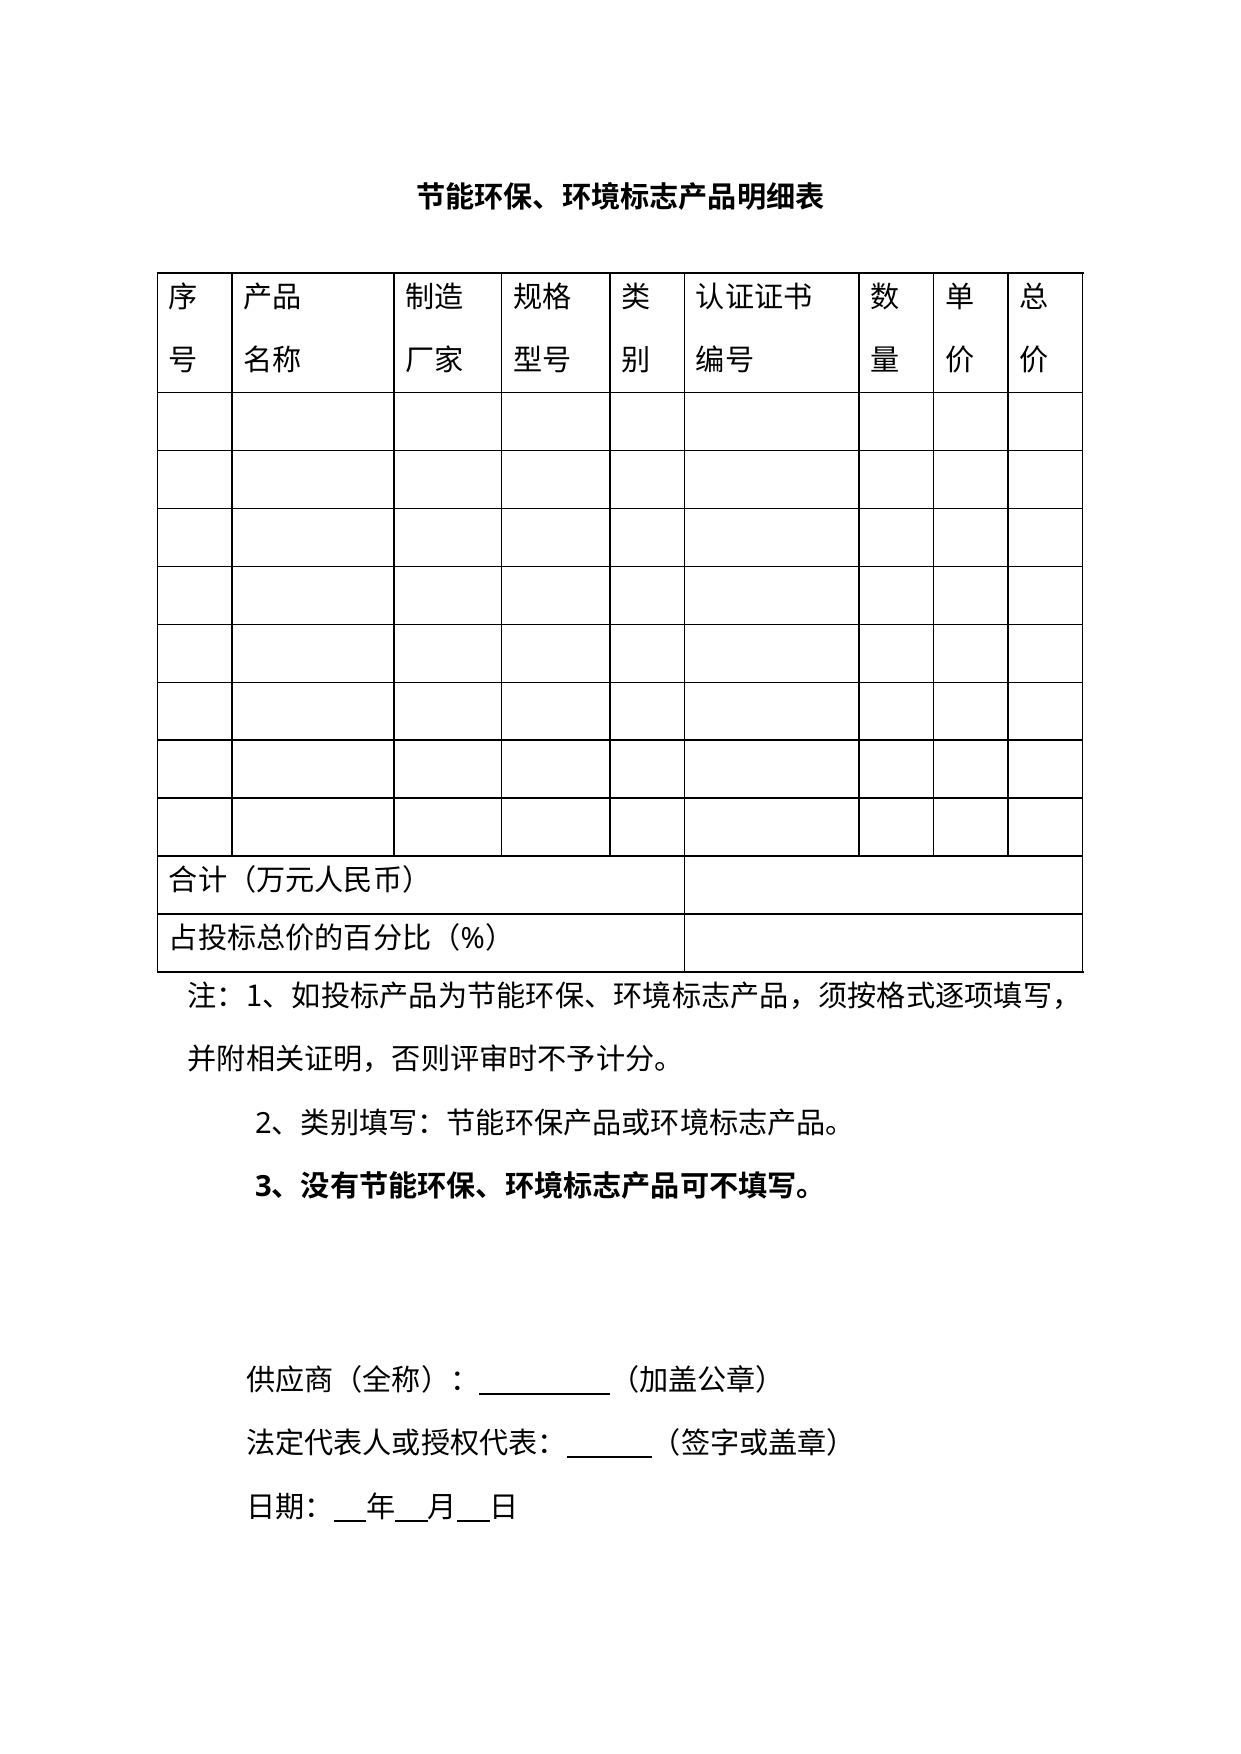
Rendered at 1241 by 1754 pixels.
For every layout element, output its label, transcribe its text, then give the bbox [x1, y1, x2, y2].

table_cell [158, 567, 231, 623]
table_cell [611, 683, 684, 739]
table_cell [1009, 799, 1082, 855]
table_cell [233, 567, 393, 623]
table_cell [934, 625, 1007, 681]
table_cell [502, 799, 609, 855]
table_cell [934, 799, 1007, 855]
table_cell [934, 683, 1007, 739]
table_cell [158, 683, 231, 739]
table_header 类 别 [611, 274, 684, 392]
list 3、没有节能环保、环境标志产品可不填写。 [255, 1163, 1053, 1205]
table_cell [158, 393, 231, 450]
table_cell [611, 393, 684, 450]
table_cell [502, 509, 609, 566]
table_cell [611, 509, 684, 566]
table_cell [395, 741, 501, 797]
table_cell [934, 393, 1007, 450]
table_cell [502, 451, 609, 508]
table_cell [158, 509, 231, 566]
table_cell [611, 799, 684, 855]
table_cell [1009, 741, 1082, 797]
text 法定代表人或授权代表： （签字或盖章） [187, 1420, 1053, 1462]
table_cell [1009, 509, 1082, 566]
table_cell 合计（万元人民币） [158, 857, 684, 913]
table_cell [158, 625, 231, 681]
table_cell [395, 625, 501, 681]
text 注：1、如投标产品为节能环保、环境标志产品，须按格式逐项填写，并附相关证明，否则评审时不予计分。 [187, 973, 1053, 1078]
table_cell [1009, 567, 1082, 623]
table_cell [685, 567, 858, 623]
table_cell [611, 625, 684, 681]
table_header 单 价 [934, 274, 1007, 392]
table_cell [860, 509, 933, 566]
table_header 数 量 [860, 274, 933, 392]
table_cell [158, 741, 231, 797]
table_cell [934, 451, 1007, 508]
table_cell [1009, 393, 1082, 450]
table_cell [395, 451, 501, 508]
table_cell [233, 393, 393, 450]
table_cell [395, 683, 501, 739]
table_cell [233, 625, 393, 681]
table_cell [611, 741, 684, 797]
table_cell [502, 625, 609, 681]
table_cell [685, 451, 858, 508]
table_cell [158, 799, 231, 855]
table_cell [1009, 625, 1082, 681]
table_cell [395, 567, 501, 623]
text 节能环保、环境标志产品明细表 [187, 162, 1053, 227]
table_cell [233, 683, 393, 739]
table_cell [502, 741, 609, 797]
table_cell [395, 509, 501, 566]
table_cell [685, 683, 858, 739]
table_cell [934, 509, 1007, 566]
table_cell [1009, 451, 1082, 508]
table_cell [860, 451, 933, 508]
table_cell [685, 509, 858, 566]
table_cell [233, 799, 393, 855]
table_cell [685, 625, 858, 681]
table_cell [685, 799, 858, 855]
table_cell [395, 393, 501, 450]
table_header 认证证书 编号 [685, 274, 858, 392]
table_cell [860, 683, 933, 739]
table_cell [158, 451, 231, 508]
table_cell 占投标总价的百分比（%） [158, 915, 684, 971]
table_cell [860, 567, 933, 623]
table_cell [685, 393, 858, 450]
table_cell [685, 857, 1082, 913]
table_header 产品 名称 [233, 274, 393, 392]
table_cell [233, 509, 393, 566]
table_cell [233, 741, 393, 797]
table_cell [611, 567, 684, 623]
table_cell [233, 451, 393, 508]
table_cell [611, 451, 684, 508]
table_cell [860, 741, 933, 797]
table_cell [860, 625, 933, 681]
list 2、类别填写：节能环保产品或环境标志产品。 [255, 1099, 1053, 1142]
table_header 规格 型号 [502, 274, 609, 392]
table_cell [502, 567, 609, 623]
table_cell [1009, 683, 1082, 739]
table_cell [502, 683, 609, 739]
table_cell [685, 741, 858, 797]
table_cell [860, 393, 933, 450]
table_cell [860, 799, 933, 855]
table_cell [685, 915, 1082, 971]
table_cell [934, 567, 1007, 623]
text 供应商（全称）： （加盖公章） [187, 1356, 1053, 1399]
table_header 制造 厂家 [395, 274, 501, 392]
table_header 序 号 [158, 274, 231, 392]
text 日期： 年 月 日 [187, 1483, 1053, 1526]
table_header 总 价 [1009, 274, 1082, 392]
table_cell [934, 741, 1007, 797]
table_cell [395, 799, 501, 855]
table_cell [502, 393, 609, 450]
